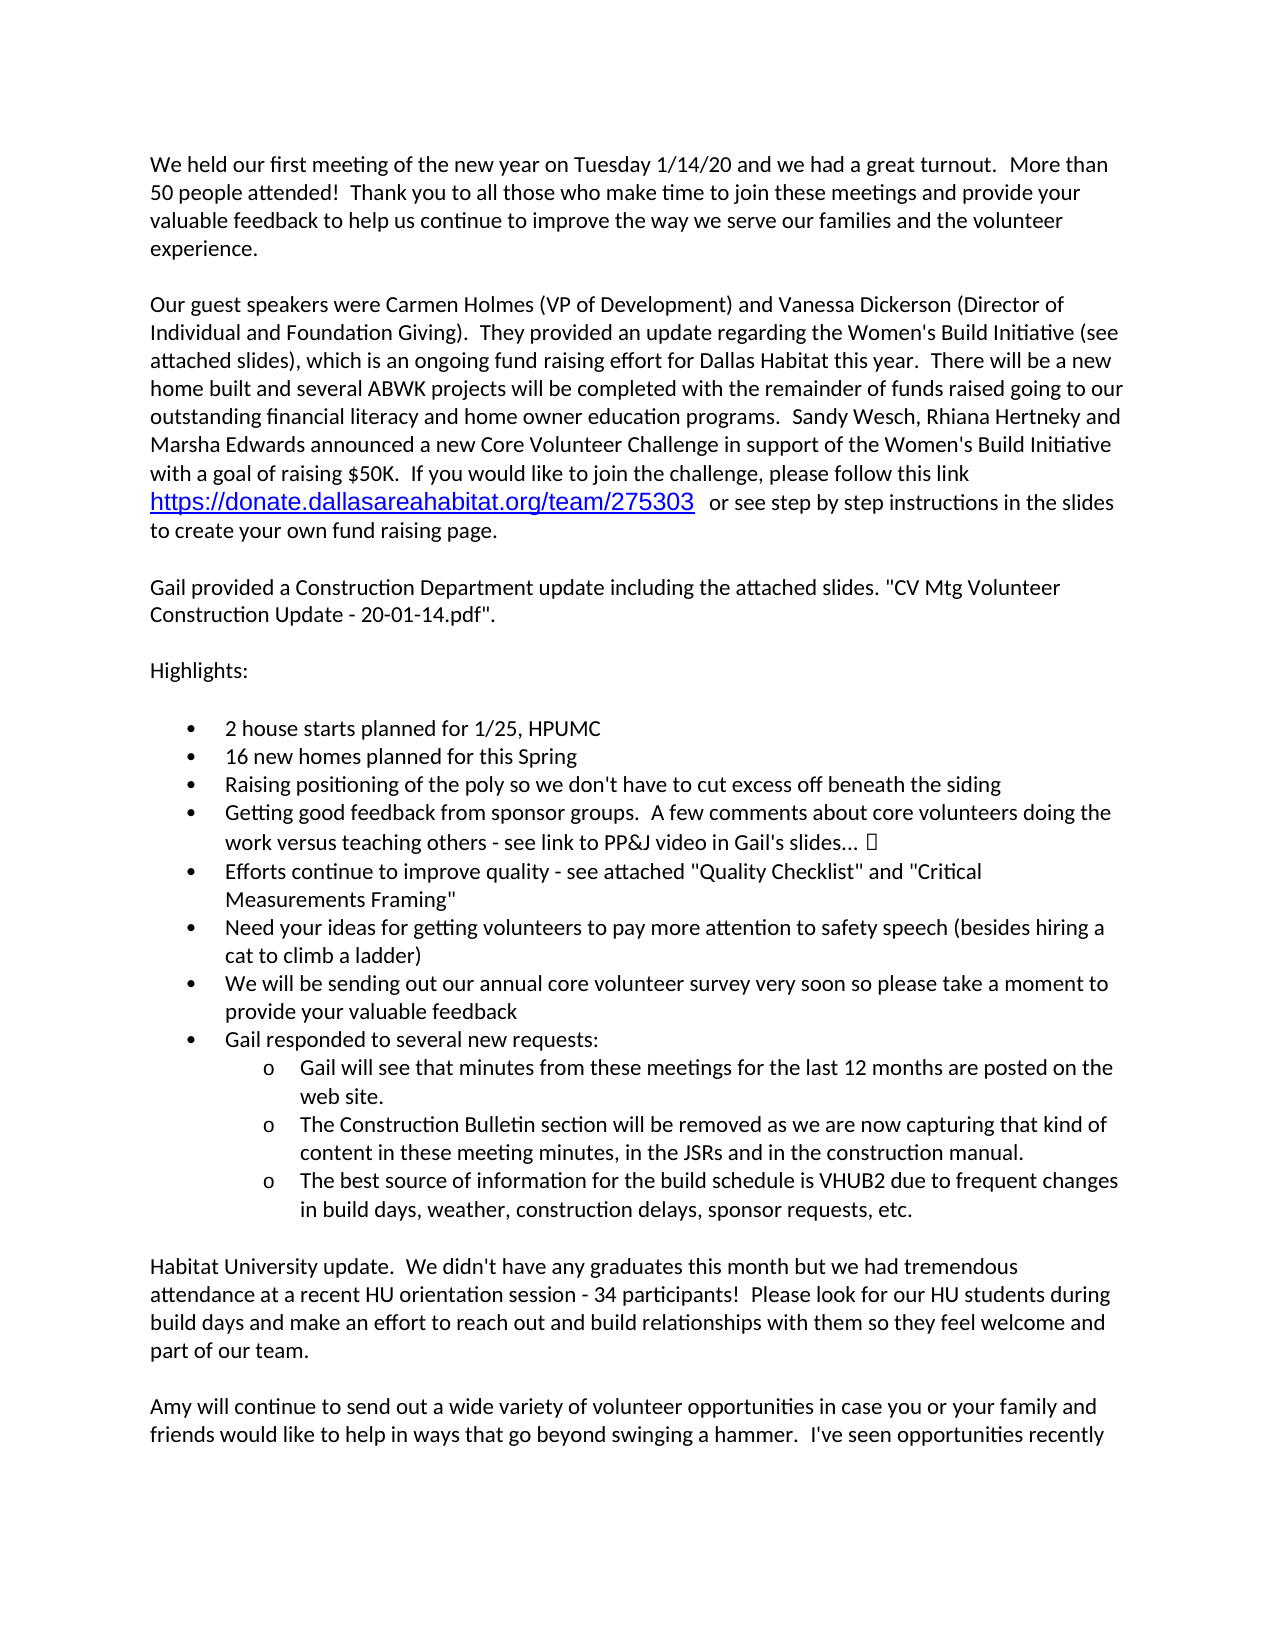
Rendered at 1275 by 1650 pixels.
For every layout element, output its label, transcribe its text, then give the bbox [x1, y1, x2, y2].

text Highlights: [150, 657, 1125, 685]
list The Construction Bulletin section will be removed as we are now capturing that kind of content in these meeting minutes, in the JSRs and in the construction manual. [262, 1110, 1125, 1166]
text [150, 1392, 1125, 1448]
list Gail responded to several new requests: [187, 1025, 1125, 1053]
text Habitat University update. We didn't have any graduates this month but we had tremendous attendance at a recent HU orientation session - 34 participants! Please look for our HU students during build days and make an effort to reach out and build relationships with them so they feel welcome and part of our team. [150, 1252, 1125, 1364]
text Gail provided a Construction Department update including the attached slides. "CV Mtg Volunteer Construction Update - 20-01-14.pdf". [150, 573, 1125, 629]
text We held our first meeting of the new year on Tuesday 1/14/20 and we had a great turnout. More than 50 people attended! Thank you to all those who make time to join these meetings and provide your valuable feedback to help us continue to improve the way we serve our families and the volunteer experience. [150, 150, 1125, 262]
list We will be sending out our annual core volunteer survey very soon so please take a moment to provide your valuable feedback [187, 969, 1125, 1025]
list Getting good feedback from sponsor groups. A few comments about core volunteers doing the work versus teaching others - see link to PP&J video in Gail's slides... 🙂 [187, 798, 1125, 857]
list 16 new homes planned for this Spring [187, 742, 1125, 770]
list Efforts continue to improve quality - see attached "Quality Checklist" and "Critical Measurements Framing" [187, 857, 1125, 913]
list Gail will see that minutes from these meetings for the last 12 months are posted on the web site. [262, 1053, 1125, 1110]
list Raising positioning of the poly so we don't have to cut excess off beneath the siding [187, 770, 1125, 798]
list The best source of information for the build schedule is VHUB2 due to frequent changes in build days, weather, construction delays, sponsor requests, etc. [262, 1166, 1125, 1223]
list 2 house starts planned for 1/25, HPUMC [187, 714, 1125, 742]
list Need your ideas for getting volunteers to pay more attention to safety speech (besides hiring a cat to climb a ladder) [187, 913, 1125, 969]
text Our guest speakers were Carmen Holmes (VP of Development) and Vanessa Dickerson (Director of Individual and Foundation Giving). They provided an update regarding the Women's Build Initiative (see attached slides), which is an ongoing fund raising effort for Dallas Habitat this year. There will be a new home built and several ABWK projects will be completed with the remainder of funds raised going to our outstanding financial literacy and home owner education programs. Sandy Wesch, Rhiana Hertneky and Marsha Edwards announced a new Core Volunteer Challenge in support of the Women's Build Initiative with a goal of raising $50K. If you would like to join the challenge, please follow this link https://donate.dallasareahabitat.org/team/275303 or see step by step instructions in the slides to create your own fund raising page. [150, 290, 1125, 544]
